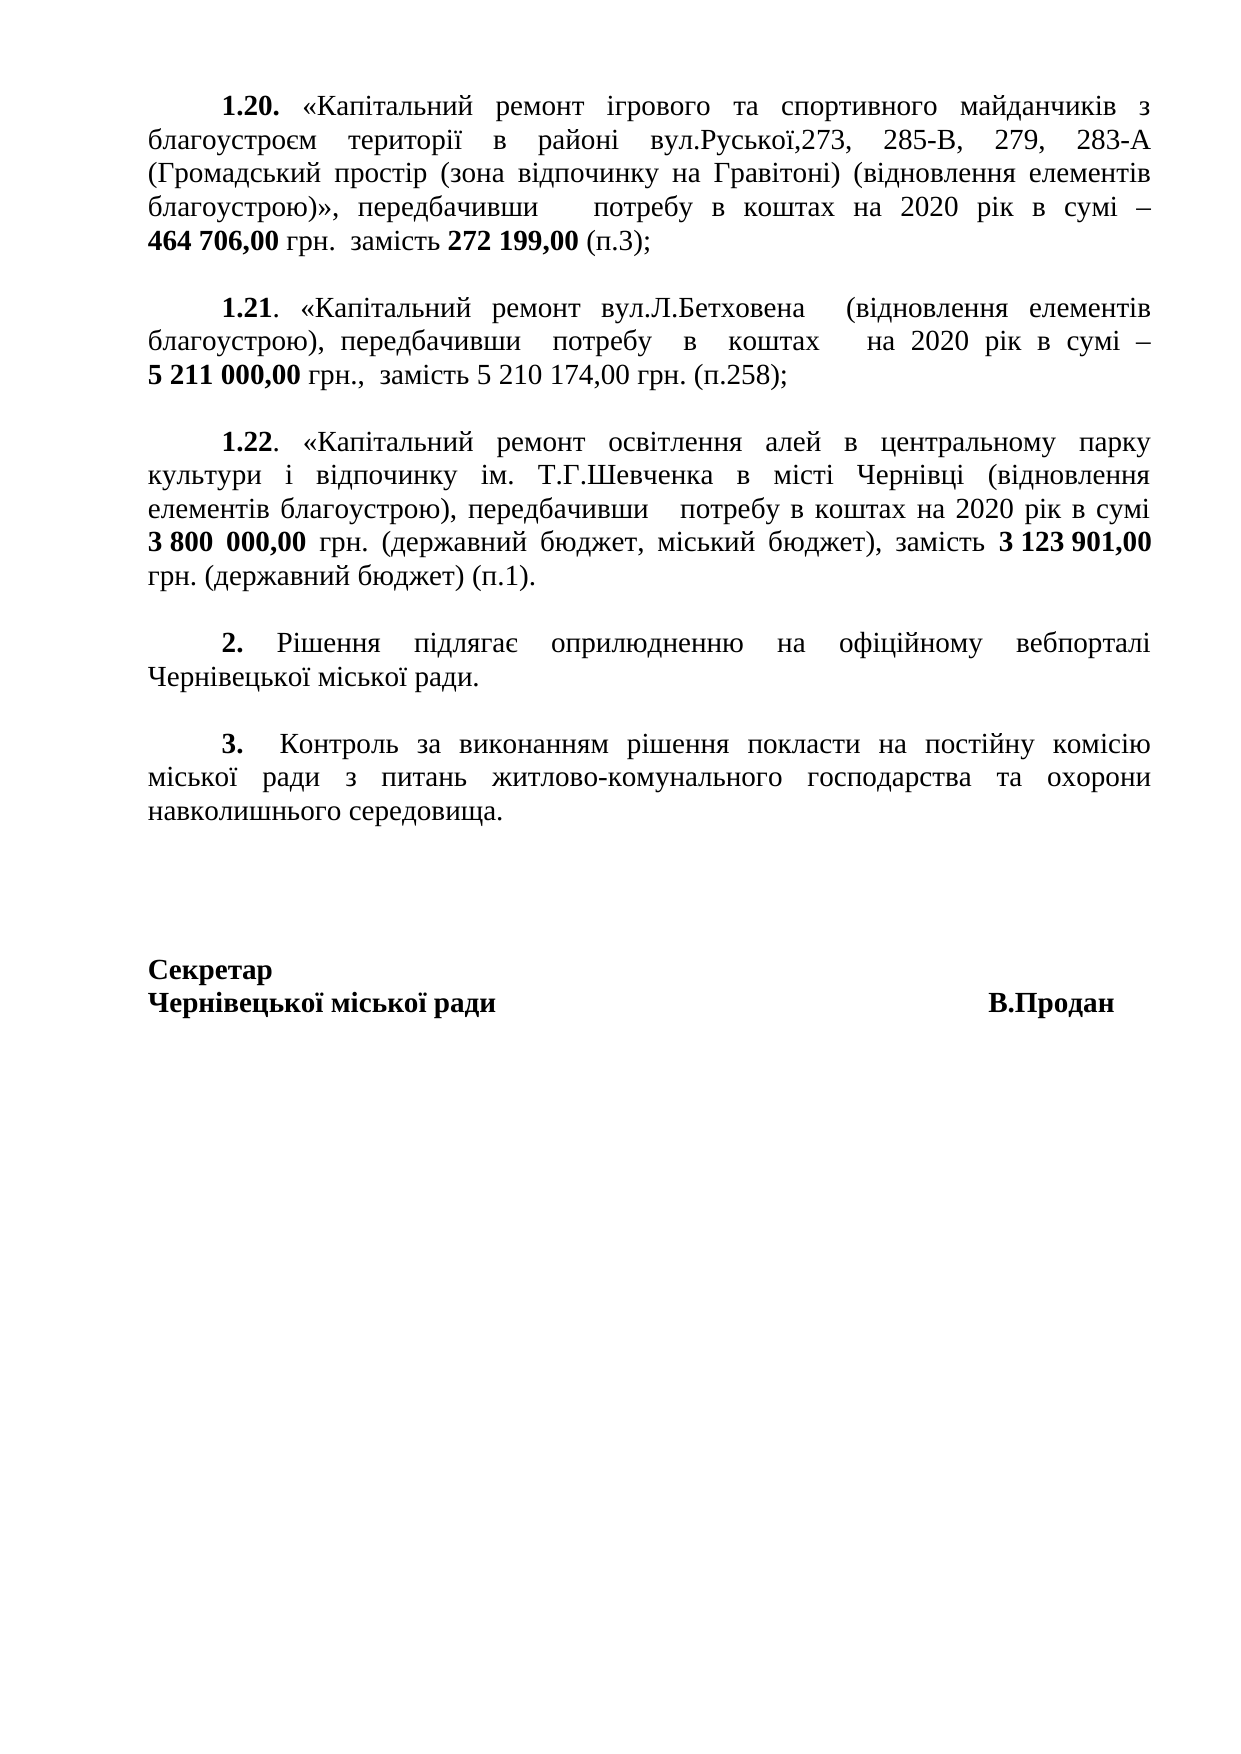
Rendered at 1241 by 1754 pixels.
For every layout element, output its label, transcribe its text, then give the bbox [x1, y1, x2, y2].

text 1.21. «Капітальний ремонт вул.Л.Бетховена (відновлення елементів благоустрою), передбачивши потребу в коштах на 2020 рік в сумі – 5 211 000,00 грн., замість 5 210 174,00 грн. (п.258); [148, 290, 1152, 390]
text 1.22. «Капітальний ремонт освітлення алей в центральному парку культури і відпочинку ім. Т.Г.Шевченка в місті Чернівці (відновлення елементів благоустрою), передбачивши потребу в коштах на 2020 рік в сумі 3 800 000,00 грн. (державний бюджет, міський бюджет), замість 3 123 901,00 грн. (державний бюджет) (п.1). [148, 424, 1152, 592]
text 1.20. «Капітальний ремонт ігрового та спортивного майданчиків з благоустроєм території в районі вул.Руської,273, 285-В, 279, 283-А (Громадський простір (зона відпочинку на Гравітоні) (відновлення елементів благоустрою)», передбачивши потребу в коштах на 2020 рік в сумі – 464 706,00 грн. замість 272 199,00 (п.3); [148, 88, 1152, 256]
text 3. Контроль за виконанням рішення покласти на постійну комісію міської ради з питань житлово-комунального господарства та охорони навколишнього середовища. [148, 726, 1152, 826]
text 2. Рішення підлягає оприлюдненню на офіційному вебпорталі Чернівецької міської ради. [148, 625, 1152, 692]
text Чернівецької міської ради В.Продан [148, 986, 1152, 1019]
text Секретар [148, 952, 1152, 986]
